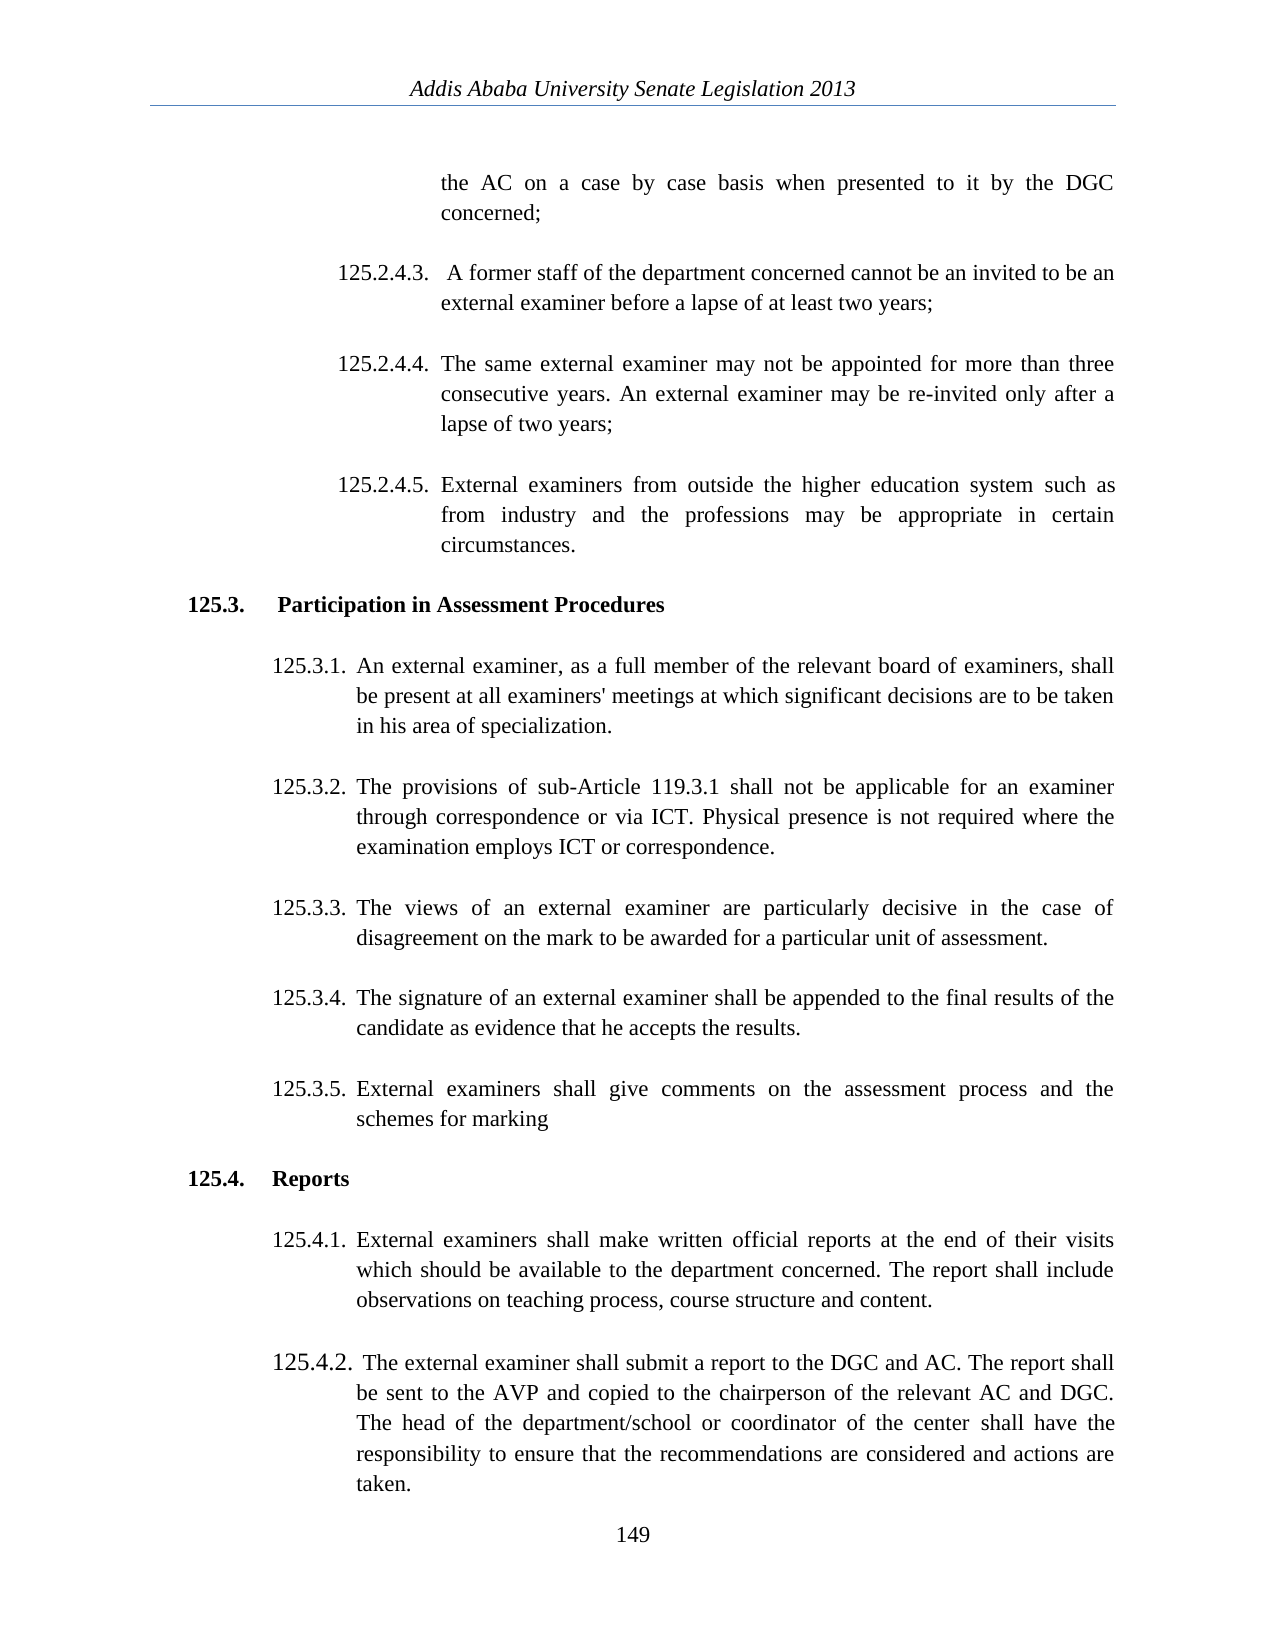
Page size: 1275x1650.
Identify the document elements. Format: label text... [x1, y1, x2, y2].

list External examiners shall give comments on the assessment process and the schemes for marking [272, 1075, 1116, 1131]
list The views of an external examiner are particularly decisive in the case of disagreement on the mark to be awarded for a particular unit of assessment. [272, 893, 1116, 950]
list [337, 168, 1116, 225]
list Participation in Assessment Procedures [187, 591, 1116, 618]
list External examiners shall make written official reports at the end of their visits which should be available to the department concerned. The report shall include observations on teaching process, course structure and content. [272, 1226, 1116, 1313]
list The provisions of sub-Article 119.3.1 shall not be applicable for an examiner through correspondence or via ICT. Physical presence is not required where the examination employs ICT or correspondence. [272, 773, 1116, 859]
list The same external examiner may not be appointed for more than three consecutive years. An external examiner may be re-invited only after a lapse of two years; [337, 350, 1116, 437]
list An external examiner, as a full member of the relevant board of examiners, shall be present at all examiners' meetings at which significant decisions are to be taken in his area of specialization. [272, 652, 1116, 739]
list The external examiner shall submit a report to the DGC and AC. The report shall be sent to the AVP and copied to the chairperson of the relevant AC and DGC. The head of the department/school or coordinator of the center shall have the responsibility to ensure that the recommendations are considered and actions are taken. [272, 1347, 1116, 1496]
list A former staff of the department concerned cannot be an invited to be an external examiner before a lapse of at least two years; [337, 259, 1116, 316]
list Reports [187, 1165, 1116, 1192]
list External examiners from outside the higher education system such as from industry and the professions may be appropriate in certain circumstances. [337, 471, 1116, 557]
list The signature of an external examiner shall be appended to the final results of the candidate as evidence that he accepts the results. [272, 984, 1116, 1041]
